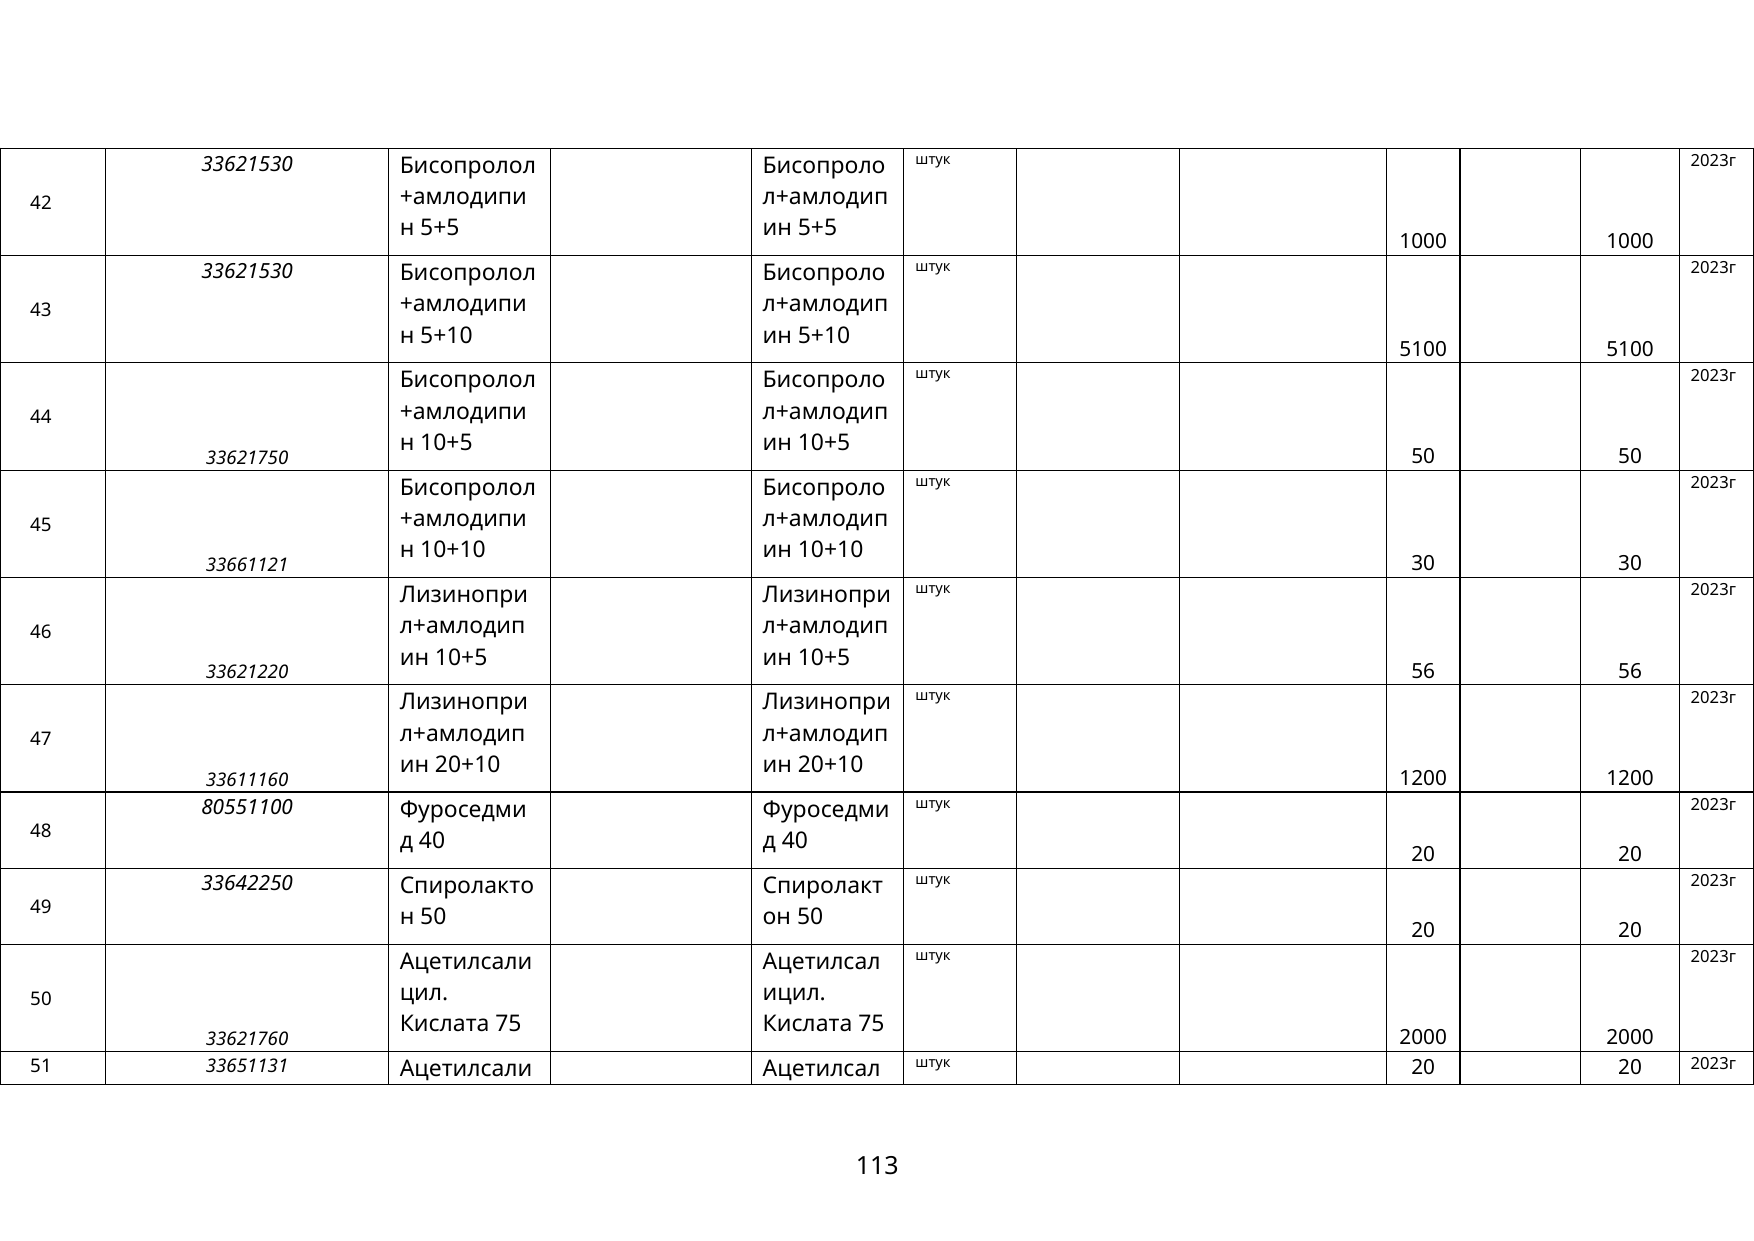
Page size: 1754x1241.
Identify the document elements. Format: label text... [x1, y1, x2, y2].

table_cell Бисопролол+амлодипин 10+10 [752, 471, 903, 577]
table_cell [551, 685, 751, 791]
table_cell штук [904, 685, 1016, 791]
table_cell 20 [1581, 1052, 1679, 1084]
table_cell [1461, 578, 1580, 684]
table_cell 2023г [1680, 685, 1753, 791]
table_cell 20 [1387, 869, 1459, 943]
table_cell [551, 256, 751, 362]
table_cell 80551100 [106, 793, 388, 867]
table_cell [1180, 363, 1386, 469]
table_cell Бисопролол+амлодипин 10+10 [389, 471, 550, 577]
table_cell Бисопролол+амлодипин 10+5 [752, 363, 903, 469]
table_cell [1180, 1052, 1386, 1084]
table_cell Ацетилсалицил. Кислата 75 [752, 945, 903, 1051]
table_cell 2000 [1387, 945, 1459, 1051]
table_cell 20 [1387, 1052, 1459, 1084]
table_cell 50 [1387, 363, 1459, 469]
table_cell 2023г [1680, 363, 1753, 469]
table_cell Спиролактон 50 [752, 869, 903, 943]
table_cell Бисопролол+амлодипин 5+10 [752, 256, 903, 362]
table_cell 2023г [1680, 793, 1753, 867]
table_cell штук [904, 869, 1016, 943]
table_cell Спиролактон 50 [389, 869, 550, 943]
table_cell [1180, 256, 1386, 362]
table_cell [1180, 945, 1386, 1051]
table_cell Бисопролол+амлодипин 5+5 [752, 149, 903, 255]
table_cell Лизиноприл+амлодипин 20+10 [752, 685, 903, 791]
table_cell 33661121 [106, 471, 388, 577]
table_cell 48 [1, 793, 105, 867]
table_cell [1017, 256, 1179, 362]
table_cell [1180, 578, 1386, 684]
table_cell [1461, 1052, 1580, 1084]
table_cell 33642250 [106, 869, 388, 943]
table_cell [1017, 363, 1179, 469]
table_cell Фуроседмид 40 [389, 793, 550, 867]
table_cell 1000 [1387, 149, 1459, 255]
table_cell 5100 [1387, 256, 1459, 362]
table_cell 2023г [1680, 578, 1753, 684]
table_cell 2023г [1680, 149, 1753, 255]
table_cell 33621220 [106, 578, 388, 684]
table_cell 20 [1581, 869, 1679, 943]
table_cell 50 [1581, 363, 1679, 469]
table_cell [1461, 793, 1580, 867]
table_cell [1017, 1052, 1179, 1084]
table_cell 33621760 [106, 945, 388, 1051]
table_cell 5100 [1581, 256, 1679, 362]
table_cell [752, 1052, 903, 1084]
table_cell [1017, 869, 1179, 943]
table_cell [1017, 945, 1179, 1051]
table_cell [551, 363, 751, 469]
table_cell Бисопролол+амлодипин 5+5 [389, 149, 550, 255]
table_cell 33611160 [106, 685, 388, 791]
table_cell [1180, 869, 1386, 943]
table_cell 20 [1581, 793, 1679, 867]
table_cell 45 [1, 471, 105, 577]
table_cell [1461, 471, 1580, 577]
table_cell 49 [1, 869, 105, 943]
table_cell [1017, 793, 1179, 867]
table_cell 33621530 [106, 149, 388, 255]
table_cell штук [904, 793, 1016, 867]
table_cell [1180, 793, 1386, 867]
table_cell [1180, 685, 1386, 791]
table_cell штук [904, 1052, 1016, 1084]
table_cell 1200 [1387, 685, 1459, 791]
table_cell 20 [1387, 793, 1459, 867]
table_cell [551, 869, 751, 943]
table_cell [1461, 363, 1580, 469]
table_cell Фуроседмид 40 [752, 793, 903, 867]
table_cell 30 [1387, 471, 1459, 577]
table_cell штук [904, 578, 1016, 684]
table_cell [389, 1052, 550, 1084]
table_cell 47 [1, 685, 105, 791]
table_cell 30 [1581, 471, 1679, 577]
table_cell [551, 578, 751, 684]
table_cell 44 [1, 363, 105, 469]
table_cell штук [904, 471, 1016, 577]
table_cell 2023г [1680, 1052, 1753, 1084]
table_cell штук [904, 945, 1016, 1051]
table_cell [1461, 869, 1580, 943]
table_cell 2023г [1680, 869, 1753, 943]
table_cell 33621750 [106, 363, 388, 469]
table_cell 2023г [1680, 945, 1753, 1051]
table_cell штук [904, 149, 1016, 255]
table_cell [1180, 471, 1386, 577]
table_cell Бисопролол+амлодипин 10+5 [389, 363, 550, 469]
table_cell Лизиноприл+амлодипин 20+10 [389, 685, 550, 791]
table_cell 33621530 [106, 256, 388, 362]
table_cell 56 [1581, 578, 1679, 684]
table_cell 51 [1, 1052, 105, 1084]
table_cell 1000 [1581, 149, 1679, 255]
table_cell [1180, 149, 1386, 255]
table_cell штук [904, 256, 1016, 362]
table_cell [551, 471, 751, 577]
table_cell Лизиноприл+амлодипин 10+5 [389, 578, 550, 684]
table_cell [551, 793, 751, 867]
table_cell 46 [1, 578, 105, 684]
table_cell 50 [1, 945, 105, 1051]
table_cell [1017, 149, 1179, 255]
table_cell 42 [1, 149, 105, 255]
table_cell 43 [1, 256, 105, 362]
table_cell [1461, 945, 1580, 1051]
table_cell [1017, 471, 1179, 577]
table_cell [551, 1052, 751, 1084]
table_cell 2023г [1680, 471, 1753, 577]
table_cell [551, 149, 751, 255]
table_cell [1461, 685, 1580, 791]
table_cell [1017, 685, 1179, 791]
table_cell Ацетилсалицил. Кислата 75 [389, 945, 550, 1051]
table_cell штук [904, 363, 1016, 469]
table_cell 1200 [1581, 685, 1679, 791]
table_cell [1461, 149, 1580, 255]
table_cell Лизиноприл+амлодипин 10+5 [752, 578, 903, 684]
table_cell 56 [1387, 578, 1459, 684]
table_cell [551, 945, 751, 1051]
table_cell [1017, 578, 1179, 684]
table_cell 2023г [1680, 256, 1753, 362]
table_cell [1461, 256, 1580, 362]
table_cell 2000 [1581, 945, 1679, 1051]
table_cell Бисопролол+амлодипин 5+10 [389, 256, 550, 362]
table_cell 33651131 [106, 1052, 388, 1084]
